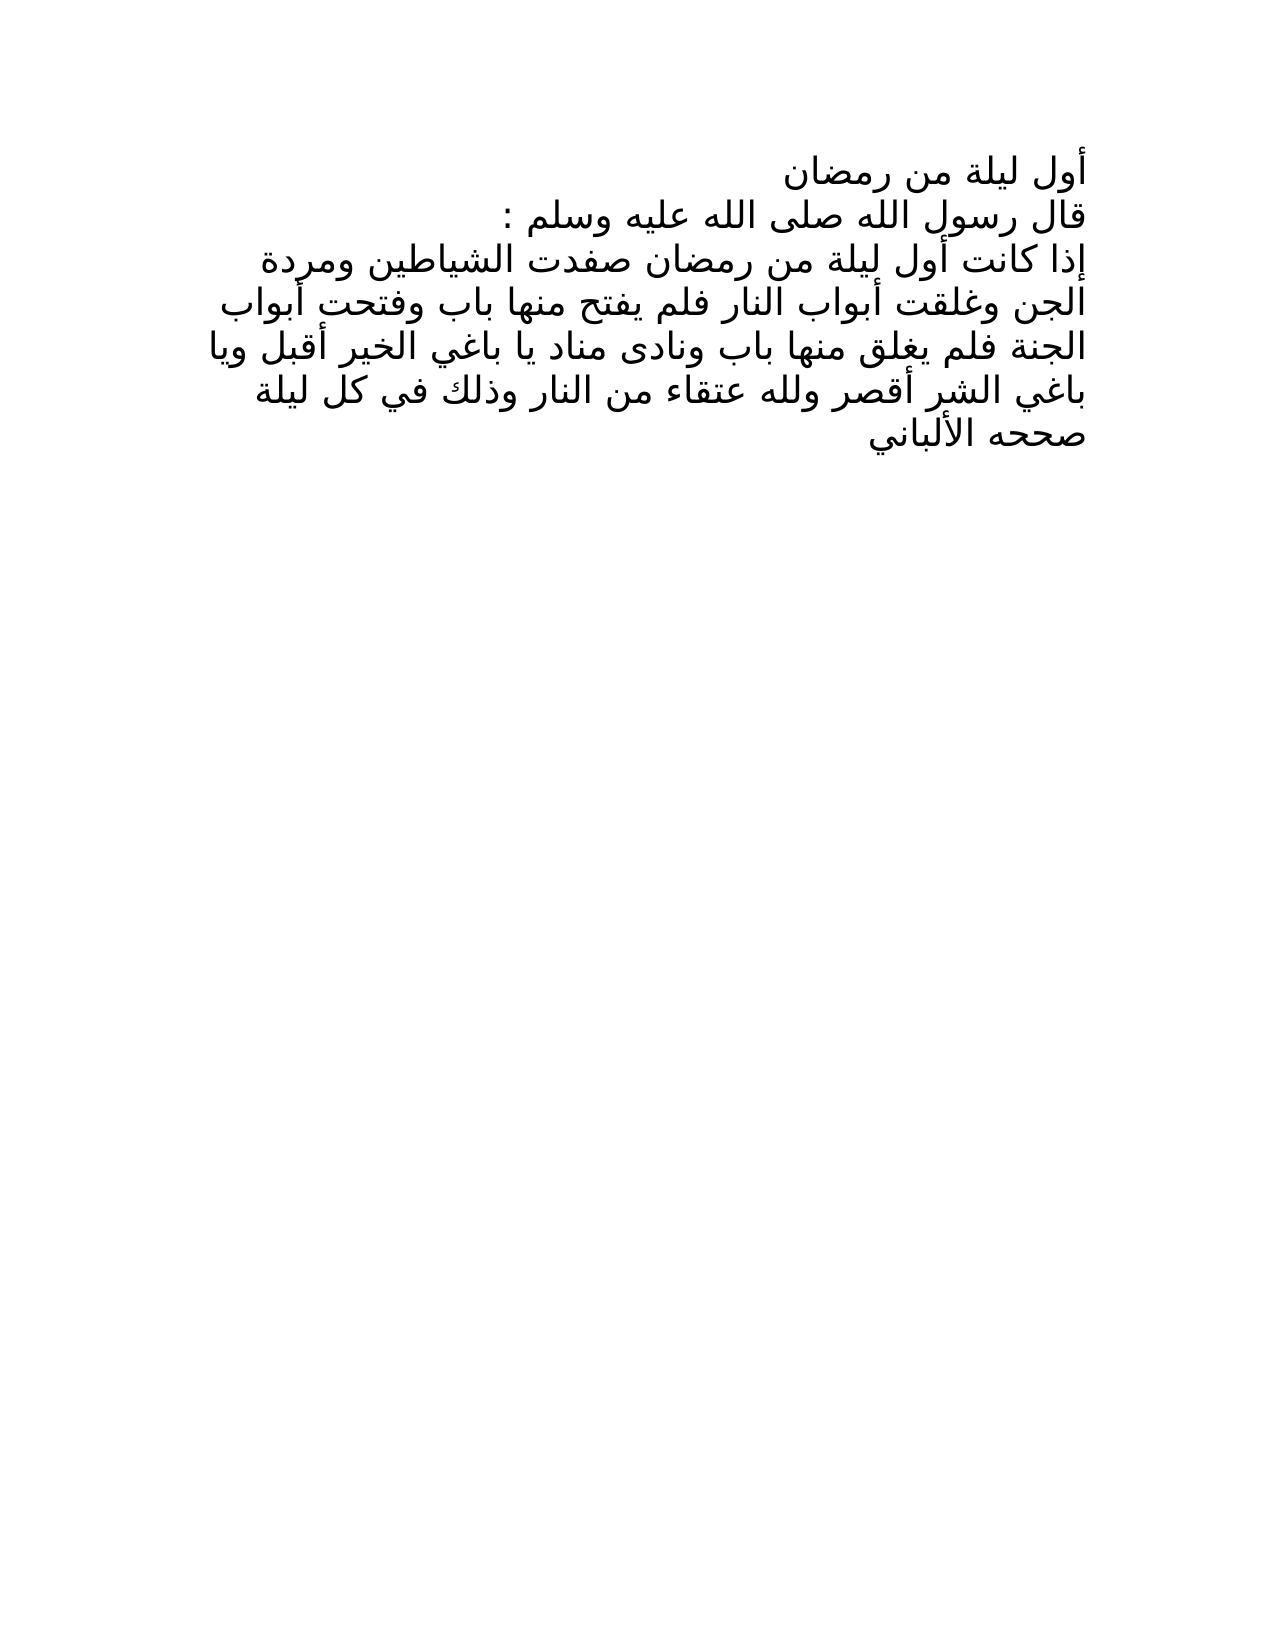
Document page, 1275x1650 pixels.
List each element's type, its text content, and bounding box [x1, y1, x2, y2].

text إذا كانت أول ليلة من رمضان صفدت الشياطين ومردة الجن وغلقت أبواب النار فلم يفتح منها باب وفتحت أبواب الجنة فلم يغلق منها باب ونادى مناد يا باغي الخير أقبل ويا باغي الشر أقصر ولله عتقاء من النار وذلك في كل ليلة [187, 237, 1087, 412]
text قال رسول الله صلى الله عليه وسلم : [187, 194, 1087, 237]
text أول ليلة من رمضان [187, 150, 1087, 194]
text صححه الألباني [187, 412, 1087, 456]
